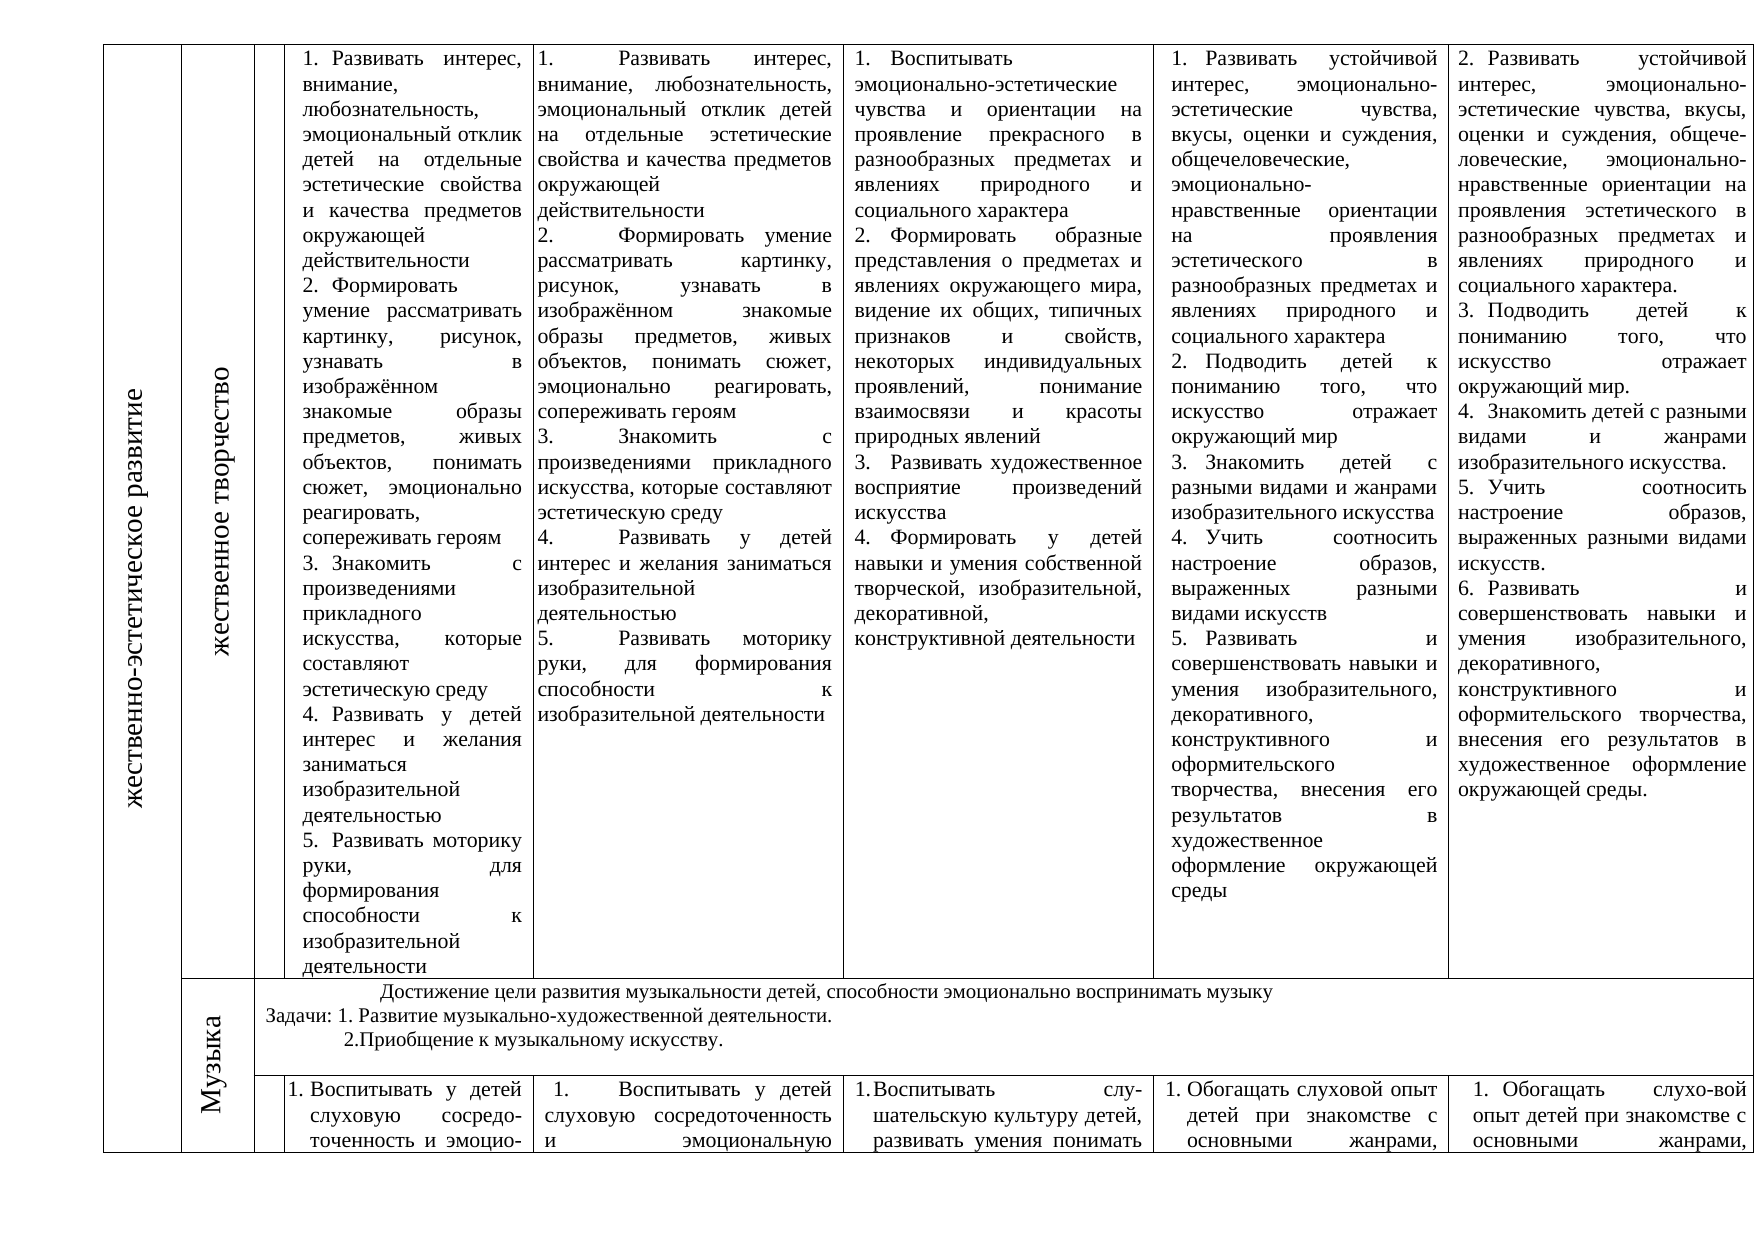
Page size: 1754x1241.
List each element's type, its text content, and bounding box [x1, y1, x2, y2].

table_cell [534, 1076, 843, 1152]
table_cell Развивать интерес, внимание, любознательность, эмоциональный отклик детей на отдельные эстетические свойства и качества предметов окружающей действительности Формировать умение рассматривать картинку, рисунок, узнавать в изображённом знакомые образы предметов, живых объектов, понимать сюжет, эмоционально реагировать, сопереживать героям Знакомить с произведениями прикладного искусства, которые составляют эстетическую среду Развивать у детей интерес и желания заниматься изобразительной деятельностью Развивать моторику руки, для формирования способности к изобразительной деятельности [534, 45, 843, 978]
table_cell Достижение цели развития музыкальности детей, способности эмоционально воспринимать музыку Задачи: 1. Развитие музыкально-художественной деятельности. 2.Приобщение к музыкальному искусству. [255, 979, 1753, 1075]
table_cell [1154, 1076, 1448, 1152]
table_cell Воспитывать эмоционально-эстетические чувства и ориентации на проявление прекрасного в разнообразных предметах и явлениях природного и социального характера Формировать образные представления о предметах и явлениях окружающего мира, видение их общих, типичных признаков и свойств, некоторых индивидуальных проявлений, понимание взаимосвязи и красоты природных явлений Развивать художественное восприятие произведений искусства Формировать у детей навыки и умения собственной творческой, изобразительной, декоративной, конструктивной деятельности [844, 45, 1153, 978]
table_cell Развивать устойчивой интерес, эмоционально-эстетические чувства, вкусы, оценки и суждения, общечеловеческие, эмоционально-нравственные ориентации на проявления эстетического в разнообразных предметах и явлениях природного и социального характера Подводить детей к пониманию того, что искусство отражает окружающий мир Знакомить детей с разными видами и жанрами изобразительного искусства Учить соотносить настроение образов, выраженных разными видами искусств Развивать и совершенствовать навыки и умения изобразительного, декоративного, конструктивного и оформительского творчества, внесения его результатов в художественное оформление окружающей среды [1154, 45, 1448, 978]
table_cell Развивать устойчивой интерес, эмоционально-эстетические чувства, вкусы, оценки и суждения, общече-ловеческие, эмоционально-нравственные ориентации на проявления эстетического в разнообразных предметах и явлениях природного и социального характера. Подводить детей к пониманию того, что искусство отражает окружающий мир. Знакомить детей с разными видами и жанрами изобразительного искусства. Учить соотносить настроение образов, выраженных разными видами искусств. Развивать и совершенствовать навыки и умения изобразительного, декоративного, конструктивного и оформительского творчества, внесения его результатов в художественное оформление окружающей среды. [1449, 45, 1753, 978]
table_cell [255, 45, 284, 978]
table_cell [1449, 1076, 1753, 1152]
table_cell [255, 1076, 284, 1152]
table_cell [182, 45, 254, 978]
table_cell Музыка [182, 979, 254, 1152]
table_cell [285, 1076, 533, 1152]
table_cell Развивать интерес, внимание, любознательность, эмоциональный отклик детей на отдельные эстетические свойства и качества предметов окружающей действительности Формировать умение рассматривать картинку, рисунок, узнавать в изображённом знакомые образы предметов, живых объектов, понимать сюжет, эмоционально реагировать, сопереживать героям Знакомить с произведениями прикладного искусства, которые составляют эстетическую среду Развивать у детей интерес и желания заниматься изобразительной деятельностью Развивать моторику руки, для формирования способности к изобразительной деятельности [285, 45, 533, 978]
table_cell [104, 45, 181, 1152]
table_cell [844, 1076, 1153, 1152]
